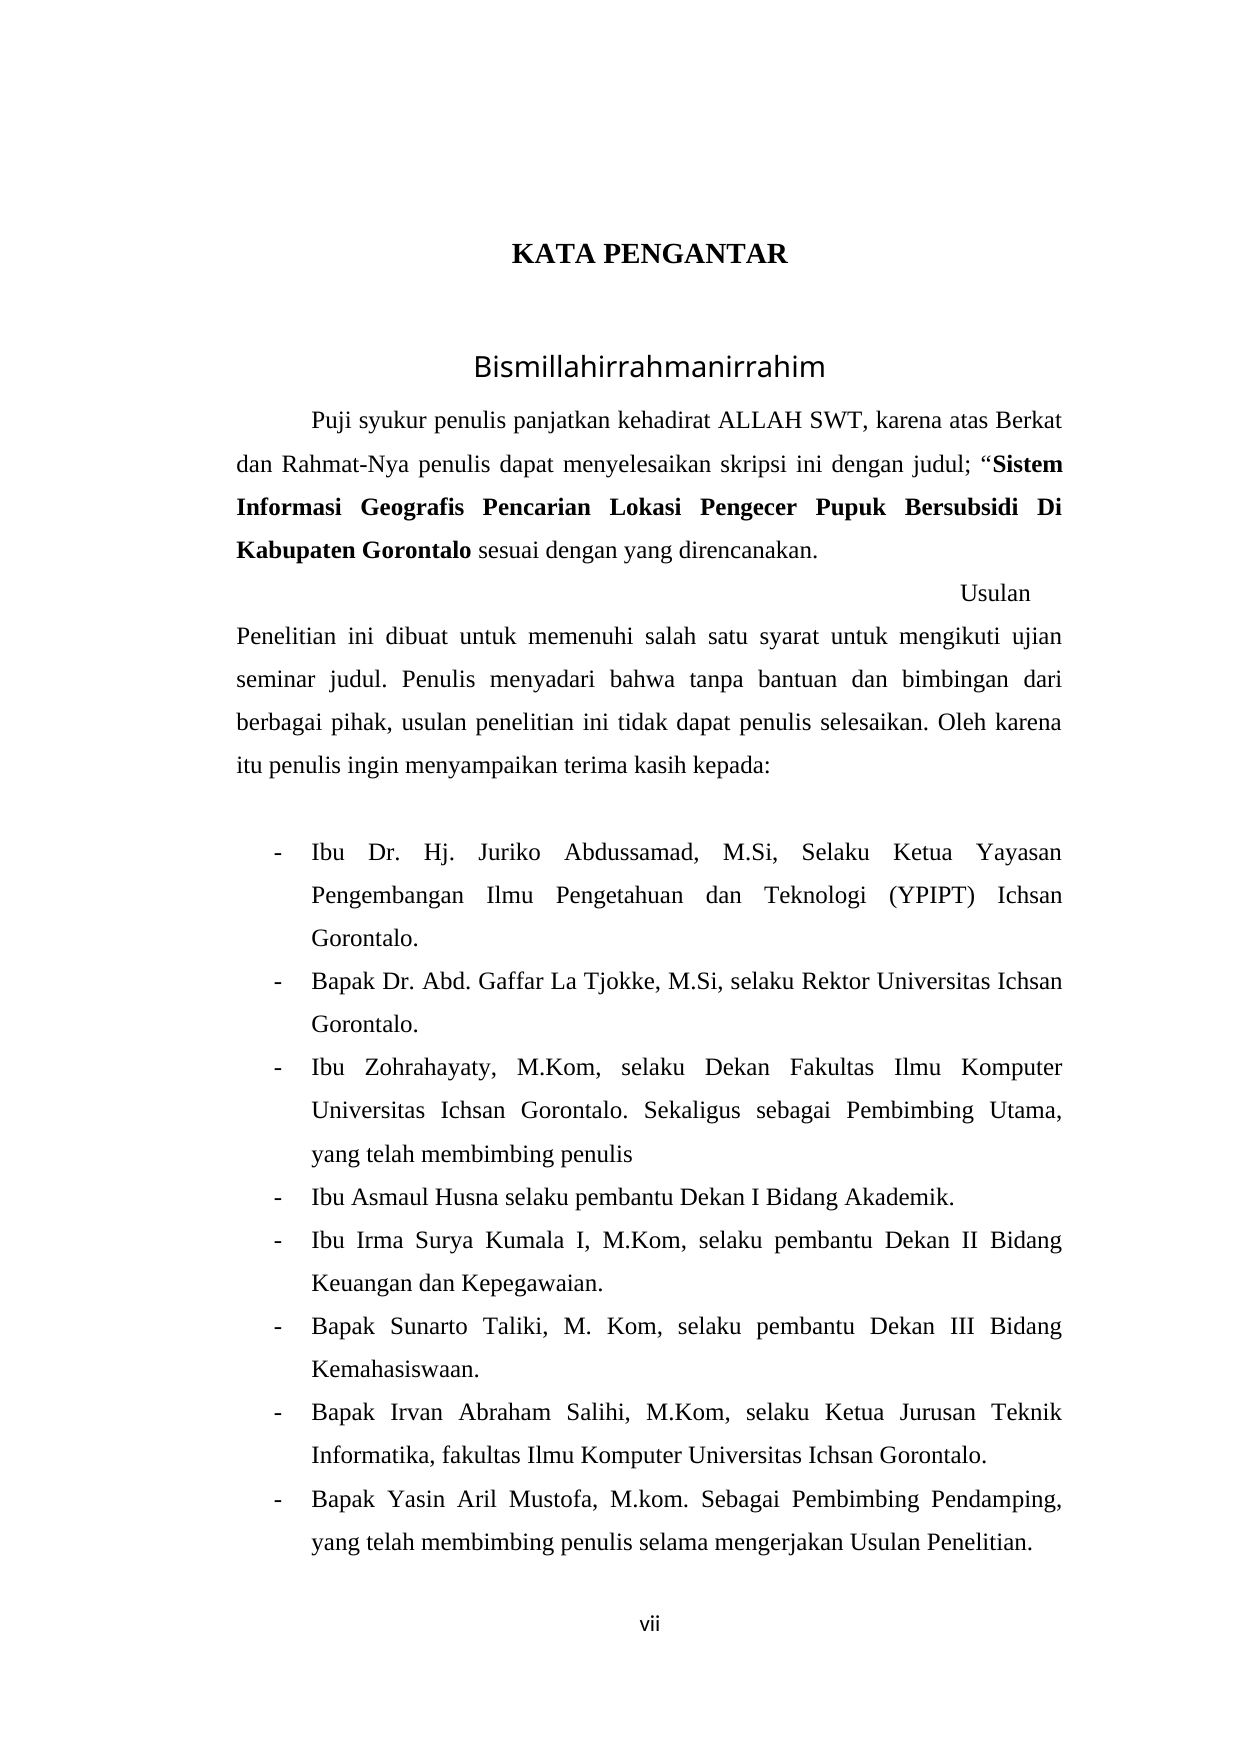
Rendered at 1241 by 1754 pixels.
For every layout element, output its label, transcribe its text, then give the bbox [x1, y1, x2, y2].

text KATA PENGANTAR [236, 236, 1063, 270]
list Ibu Asmaul Husna selaku pembantu Dekan I Bidang Akademik. [274, 1182, 1063, 1211]
list Bapak Irvan Abraham Salihi, M.Kom, selaku Ketua Jurusan Teknik Informatika, fakultas Ilmu Komputer Universitas Ichsan Gorontalo. [274, 1397, 1063, 1469]
text Usulan Penelitian ini dibuat untuk memenuhi salah satu syarat untuk mengikuti ujian seminar judul. Penulis menyadari bahwa tanpa bantuan dan bimbingan dari berbagai pihak, usulan penelitian ini tidak dapat penulis selesaikan. Oleh karena itu penulis ingin menyampaikan terima kasih kepada: [236, 578, 1063, 779]
list Bapak Dr. Abd. Gaffar La Tjokke, M.Si, selaku Rektor Universitas Ichsan Gorontalo. [274, 966, 1063, 1038]
text Bismillahirrahmanirrahim [236, 346, 1063, 386]
list Ibu Dr. Hj. Juriko Abdussamad, M.Si, Selaku Ketua Yayasan Pengembangan Ilmu Pengetahuan dan Teknologi (YPIPT) Ichsan Gorontalo. [274, 837, 1063, 952]
text Puji syukur penulis panjatkan kehadirat ALLAH SWT, karena atas Berkat dan Rahmat-Nya penulis dapat menyelesaikan skripsi ini dengan judul; “Sistem Informasi Geografis Pencarian Lokasi Pengecer Pupuk Bersubsidi Di Kabupaten Gorontalo sesuai dengan yang direncanakan. [236, 406, 1063, 564]
list Ibu Irma Surya Kumala I, M.Kom, selaku pembantu Dekan II Bidang Keuangan dan Kepegawaian. [274, 1225, 1063, 1297]
list Bapak Yasin Aril Mustofa, M.kom. Sebagai Pembimbing Pendamping, yang telah membimbing penulis selama mengerjakan Usulan Penelitian. [274, 1484, 1063, 1556]
list Ibu Zohrahayaty, M.Kom, selaku Dekan Fakultas Ilmu Komputer Universitas Ichsan Gorontalo. Sekaligus sebagai Pembimbing Utama, yang telah membimbing penulis [274, 1052, 1063, 1167]
list Bapak Sunarto Taliki, M. Kom, selaku pembantu Dekan III Bidang Kemahasiswaan. [274, 1311, 1063, 1383]
